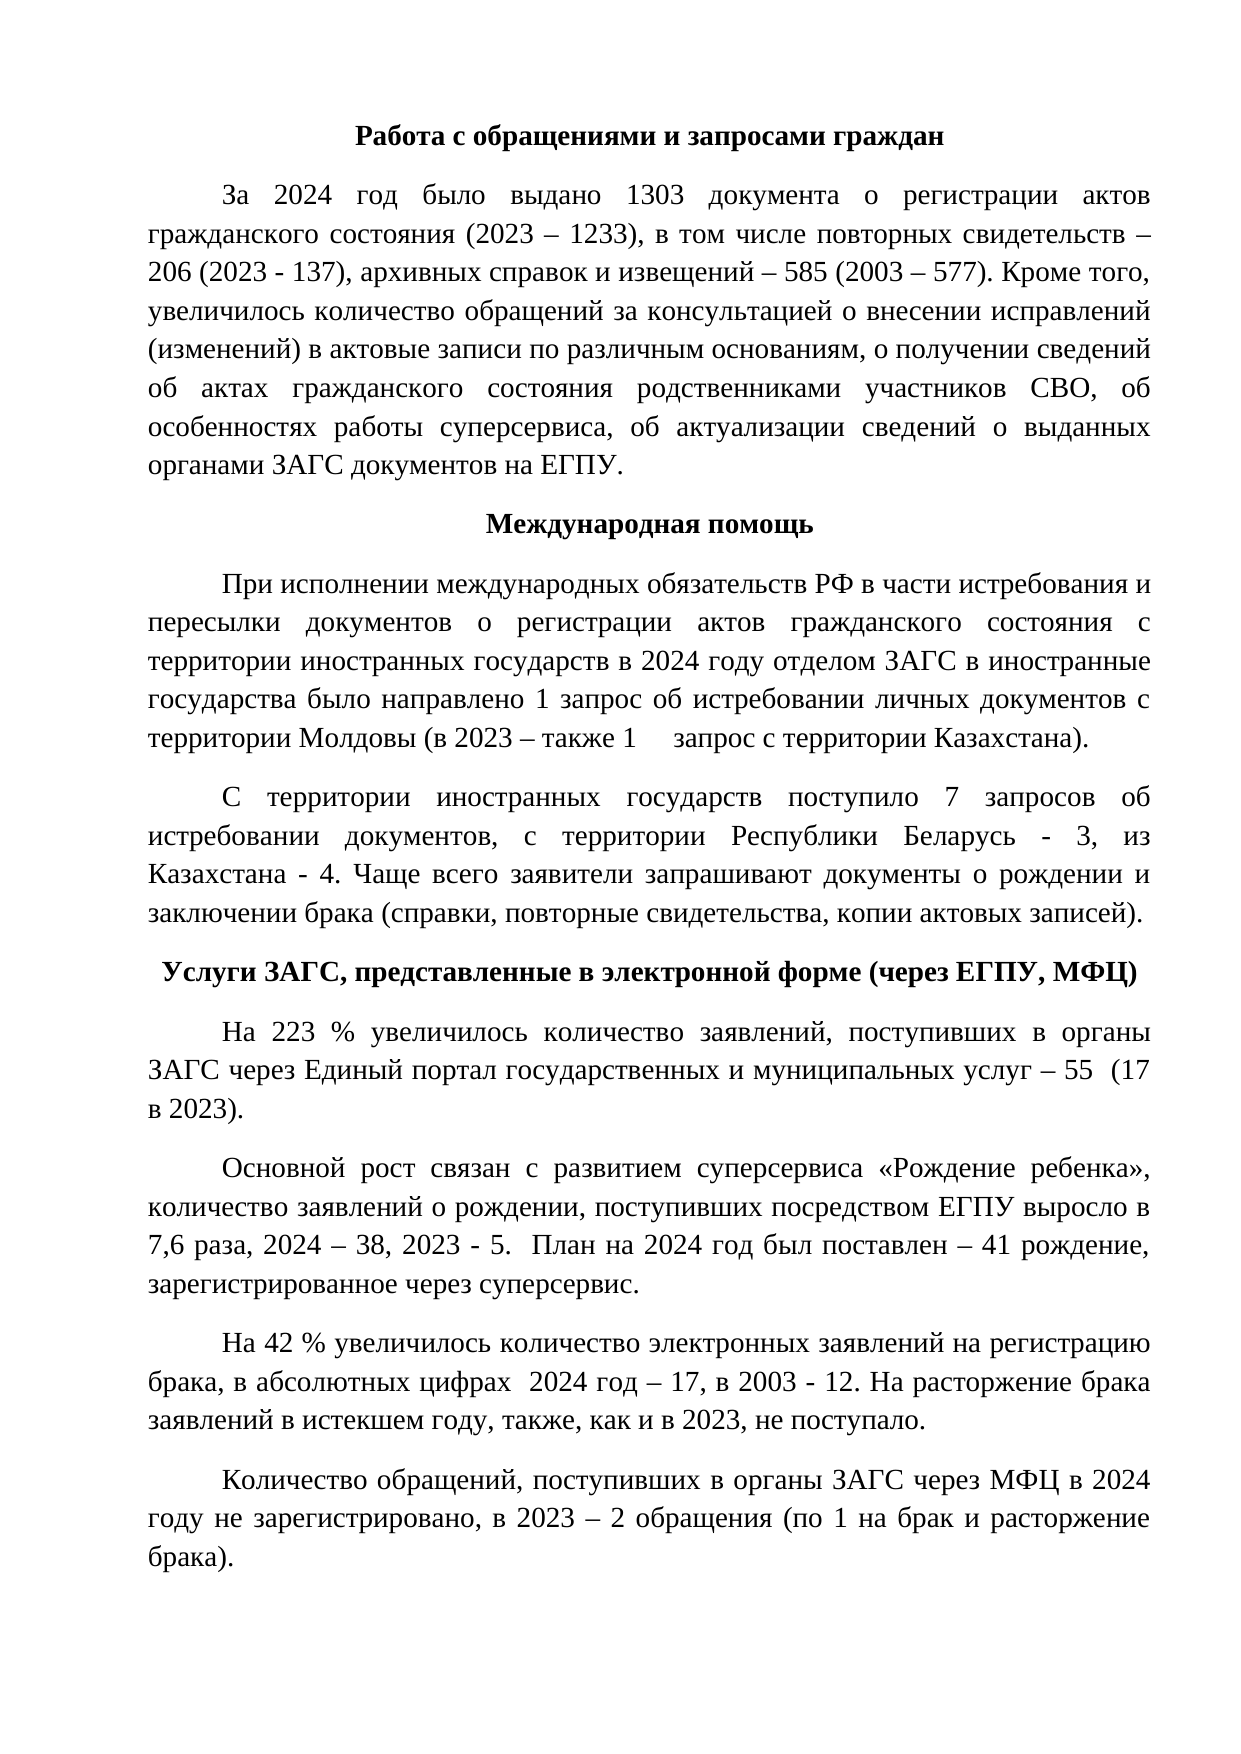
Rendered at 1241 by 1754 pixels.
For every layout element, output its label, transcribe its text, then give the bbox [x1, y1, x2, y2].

text На 223 % увеличилось количество заявлений, поступивших в органы ЗАГС через Единый портал государственных и муниципальных услуг – 55 (17 в 2023). [148, 1014, 1152, 1124]
text Международная помощь [148, 507, 1152, 540]
text Услуги ЗАГС, представленные в электронной форме (через ЕГПУ, МФЦ) [148, 954, 1152, 988]
text Работа с обращениями и запросами граждан [148, 118, 1152, 152]
text На 42 % увеличилось количество электронных заявлений на регистрацию брака, в абсолютных цифрах 2024 год – 17, в 2003 - 12. На расторжение брака заявлений в истекшем году, также, как и в 2023, не поступало. [148, 1325, 1152, 1436]
text За 2024 год было выдано 1303 документа о регистрации актов гражданского состояния (2023 – 1233), в том числе повторных свидетельств – 206 (2023 - 137), архивных справок и извещений – 585 (2003 – 577). Кроме того, увеличилось количество обращений за консультацией о внесении исправлений (изменений) в актовые записи по различным основаниям, о получении сведений об актах гражданского состояния родственниками участников СВО, об особенностях работы суперсервиса, об актуализации сведений о выданных органами ЗАГС документов на ЕГПУ. [148, 177, 1152, 481]
text При исполнении международных обязательств РФ в части истребования и пересылки документов о регистрации актов гражданского состояния с территории иностранных государств в 2024 году отделом ЗАГС в иностранные государства было направлено 1 запрос об истребовании личных документов с территории Молдовы (в 2023 – также 1 запрос с территории Казахстана). [148, 566, 1152, 754]
text Основной рост связан с развитием суперсервиса «Рождение ребенка», количество заявлений о рождении, поступивших посредством ЕГПУ выросло в 7,6 раза, 2024 – 38, 2023 - 5. План на 2024 год был поставлен – 41 рождение, зарегистрированное через суперсервис. [148, 1150, 1152, 1299]
text С территории иностранных государств поступило 7 запросов об истребовании документов, с территории Республики Беларусь - 3, из Казахстана - 4. Чаще всего заявители запрашивают документы о рождении и заключении брака (справки, повторные свидетельства, копии актовых записей). [148, 779, 1152, 929]
text Количество обращений, поступивших в органы ЗАГС через МФЦ в 2024 году не зарегистрировано, в 2023 – 2 обращения (по 1 на брак и расторжение брака). [148, 1462, 1152, 1572]
